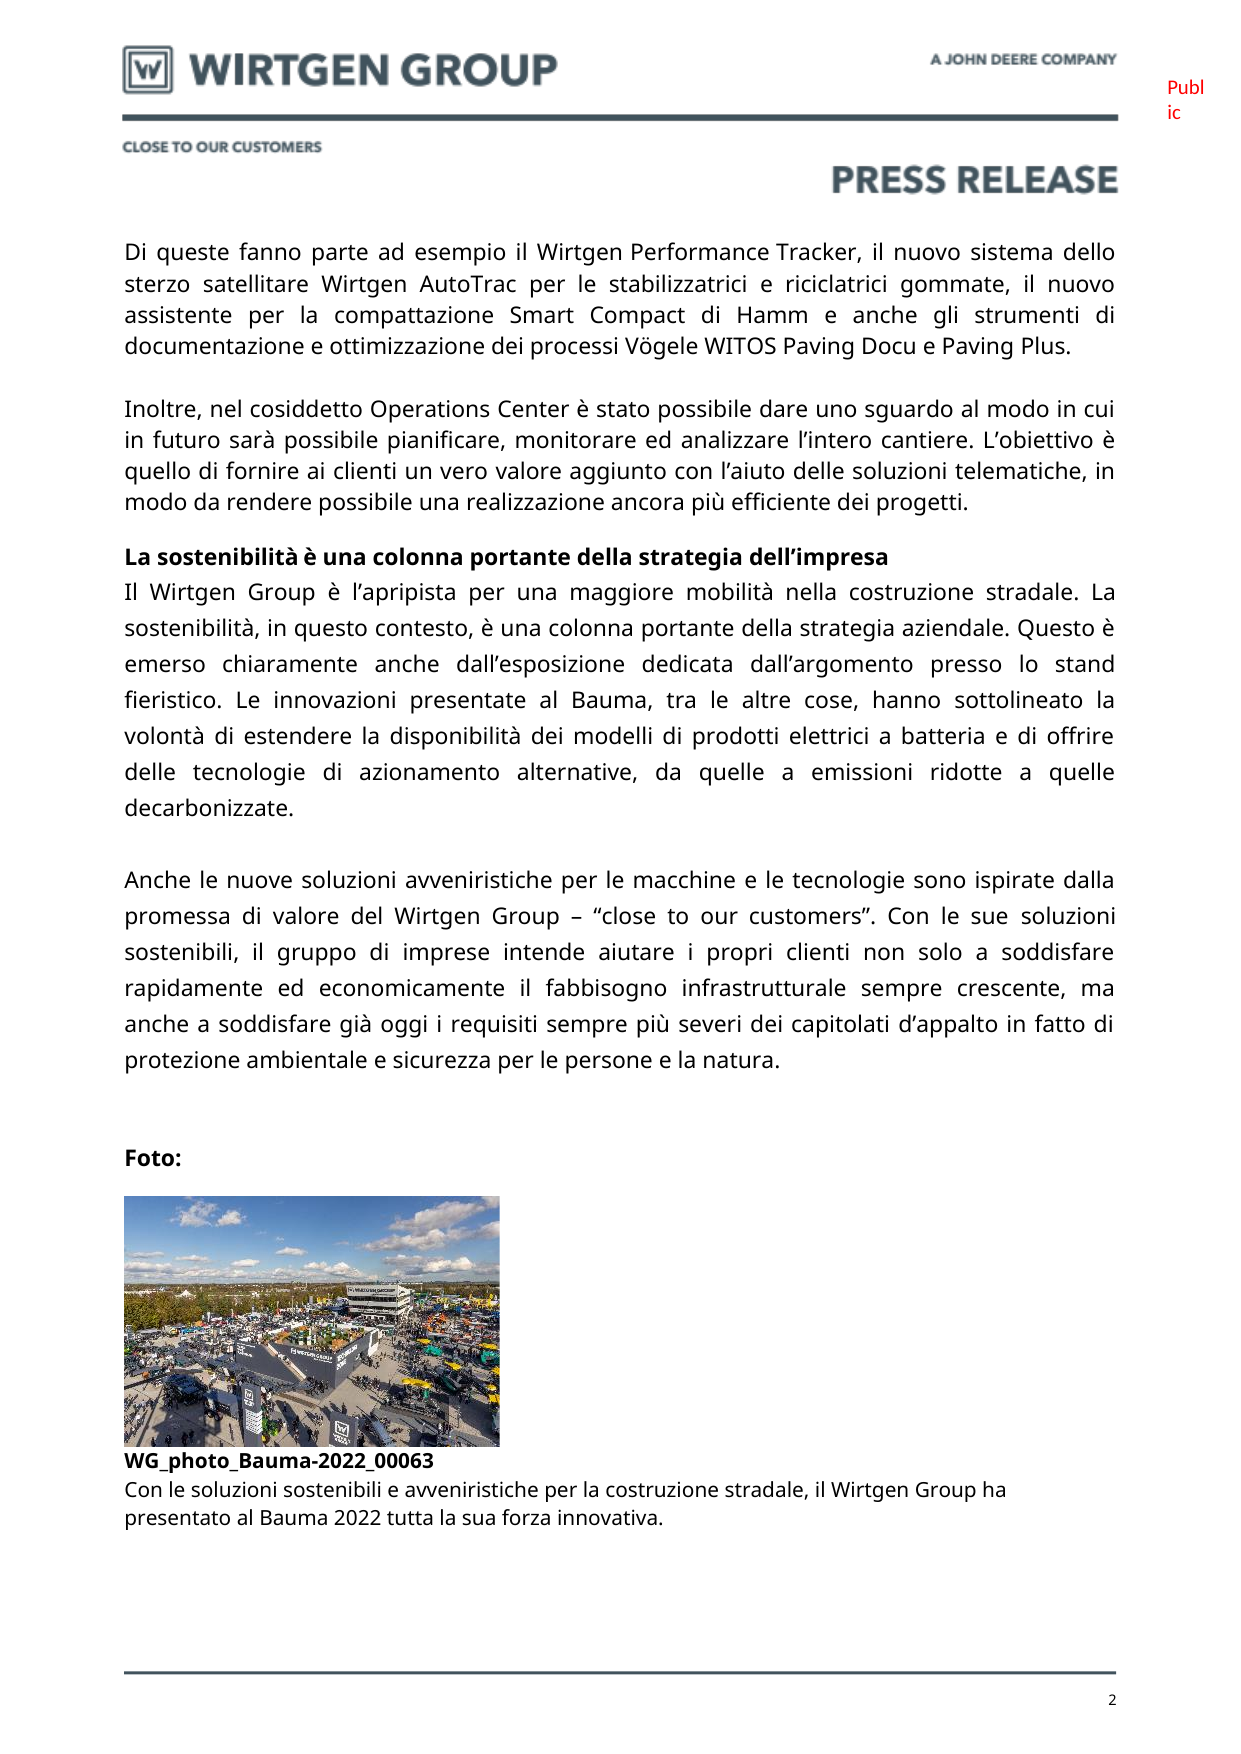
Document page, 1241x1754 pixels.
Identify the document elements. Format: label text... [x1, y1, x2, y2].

text Con le soluzioni sostenibili e avveniristiche per la costruzione stradale, il Wirtgen Group ha presentato al Bauma 2022 tutta la sua forza innovativa. [124, 1475, 1116, 1532]
text Anche le nuove soluzioni avveniristiche per le macchine e le tecnologie sono ispirate dalla promessa di valore del Wirtgen Group – “close to our customers”. Con le sue soluzioni sostenibili, il gruppo di imprese intende aiutare i propri clienti non solo a soddisfare rapidamente ed economicamente il fabbisogno infrastrutturale sempre crescente, ma anche a soddisfare già oggi i requisiti sempre più severi dei capitolati d’appalto in fatto di protezione ambientale e sicurezza per le persone e la natura. [124, 864, 1116, 1075]
picture [124, 1196, 500, 1447]
text Di queste fanno parte ad esempio il Wirtgen Performance Tracker, il nuovo sistema dello sterzo satellitare Wirtgen AutoTrac per le stabilizzatrici e riciclatrici gommate, il nuovo assistente per la compattazione Smart Compact di Hamm e anche gli strumenti di documentazione e ottimizzazione dei processi Vögele WITOS Paving Docu e Paving Plus. [124, 236, 1116, 361]
text La sostenibilità è una colonna portante della strategia dell’impresa [124, 540, 1116, 572]
text Inoltre, nel cosiddetto Operations Center è stato possibile dare uno sguardo al modo in cui in futuro sarà possibile pianificare, monitorare ed analizzare l’intero cantiere. L’obiettivo è quello di fornire ai clienti un vero valore aggiunto con l’aiuto delle soluzioni telematiche, in modo da rendere possibile una realizzazione ancora più efficiente dei progetti. [124, 392, 1116, 517]
text Foto: [124, 1142, 1116, 1173]
text Il Wirtgen Group è l’apripista per una maggiore mobilità nella costruzione stradale. La sostenibilità, in questo contesto, è una colonna portante della strategia aziendale. Questo è emerso chiaramente anche dall’esposizione dedicata dall’argomento presso lo stand fieristico. Le innovazioni presentate al Bauma, tra le altre cose, hanno sottolineato la volontà di estendere la disponibilità dei modelli di prodotti elettrici a batteria e di offrire delle tecnologie di azionamento alternative, da quelle a emissioni ridotte a quelle decarbonizzate. [124, 576, 1116, 823]
